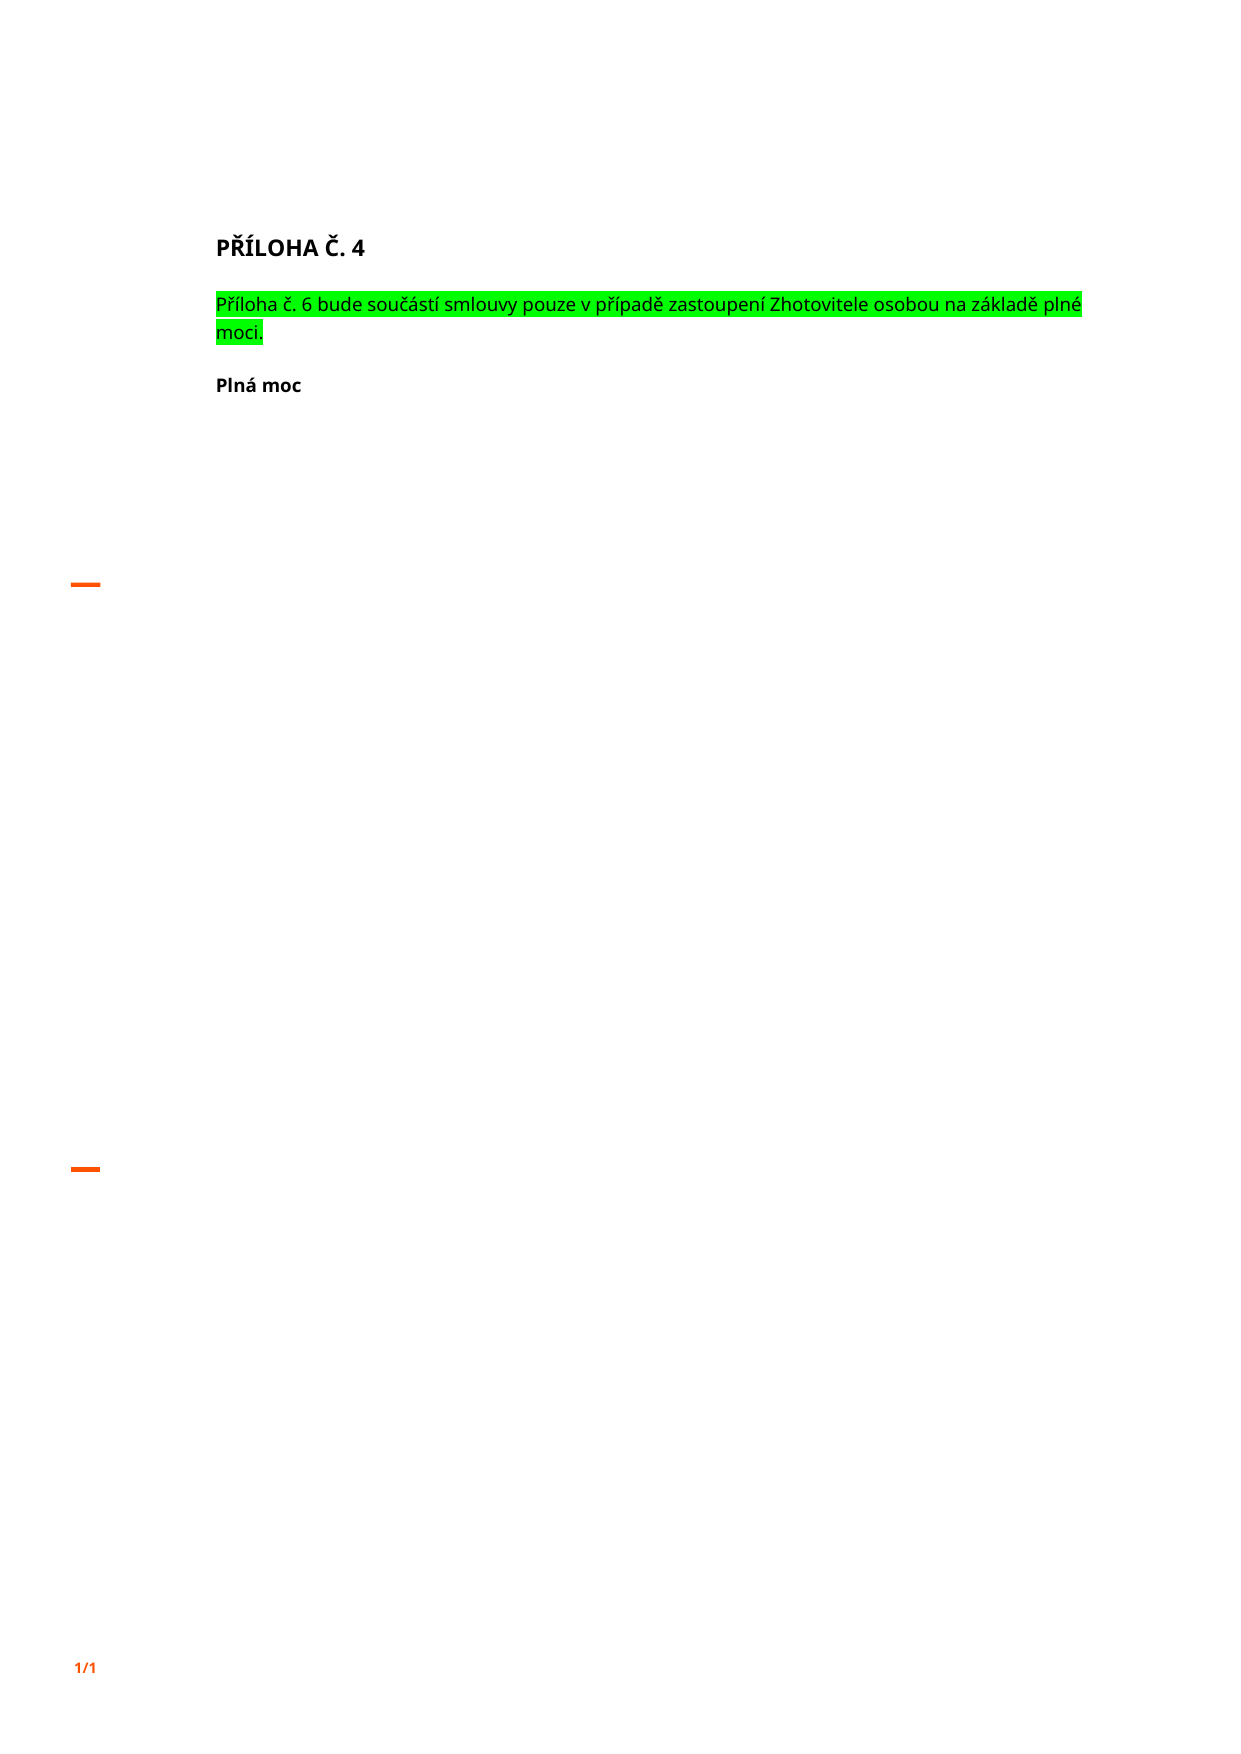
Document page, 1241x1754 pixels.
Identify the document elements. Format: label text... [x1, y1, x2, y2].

text Příloha č. 4 [216, 232, 1122, 263]
text Příloha č. 6 bude součástí smlouvy pouze v případě zastoupení Zhotovitele osobou na základě plné moci. [216, 291, 1122, 345]
text Plná moc [216, 372, 1122, 398]
